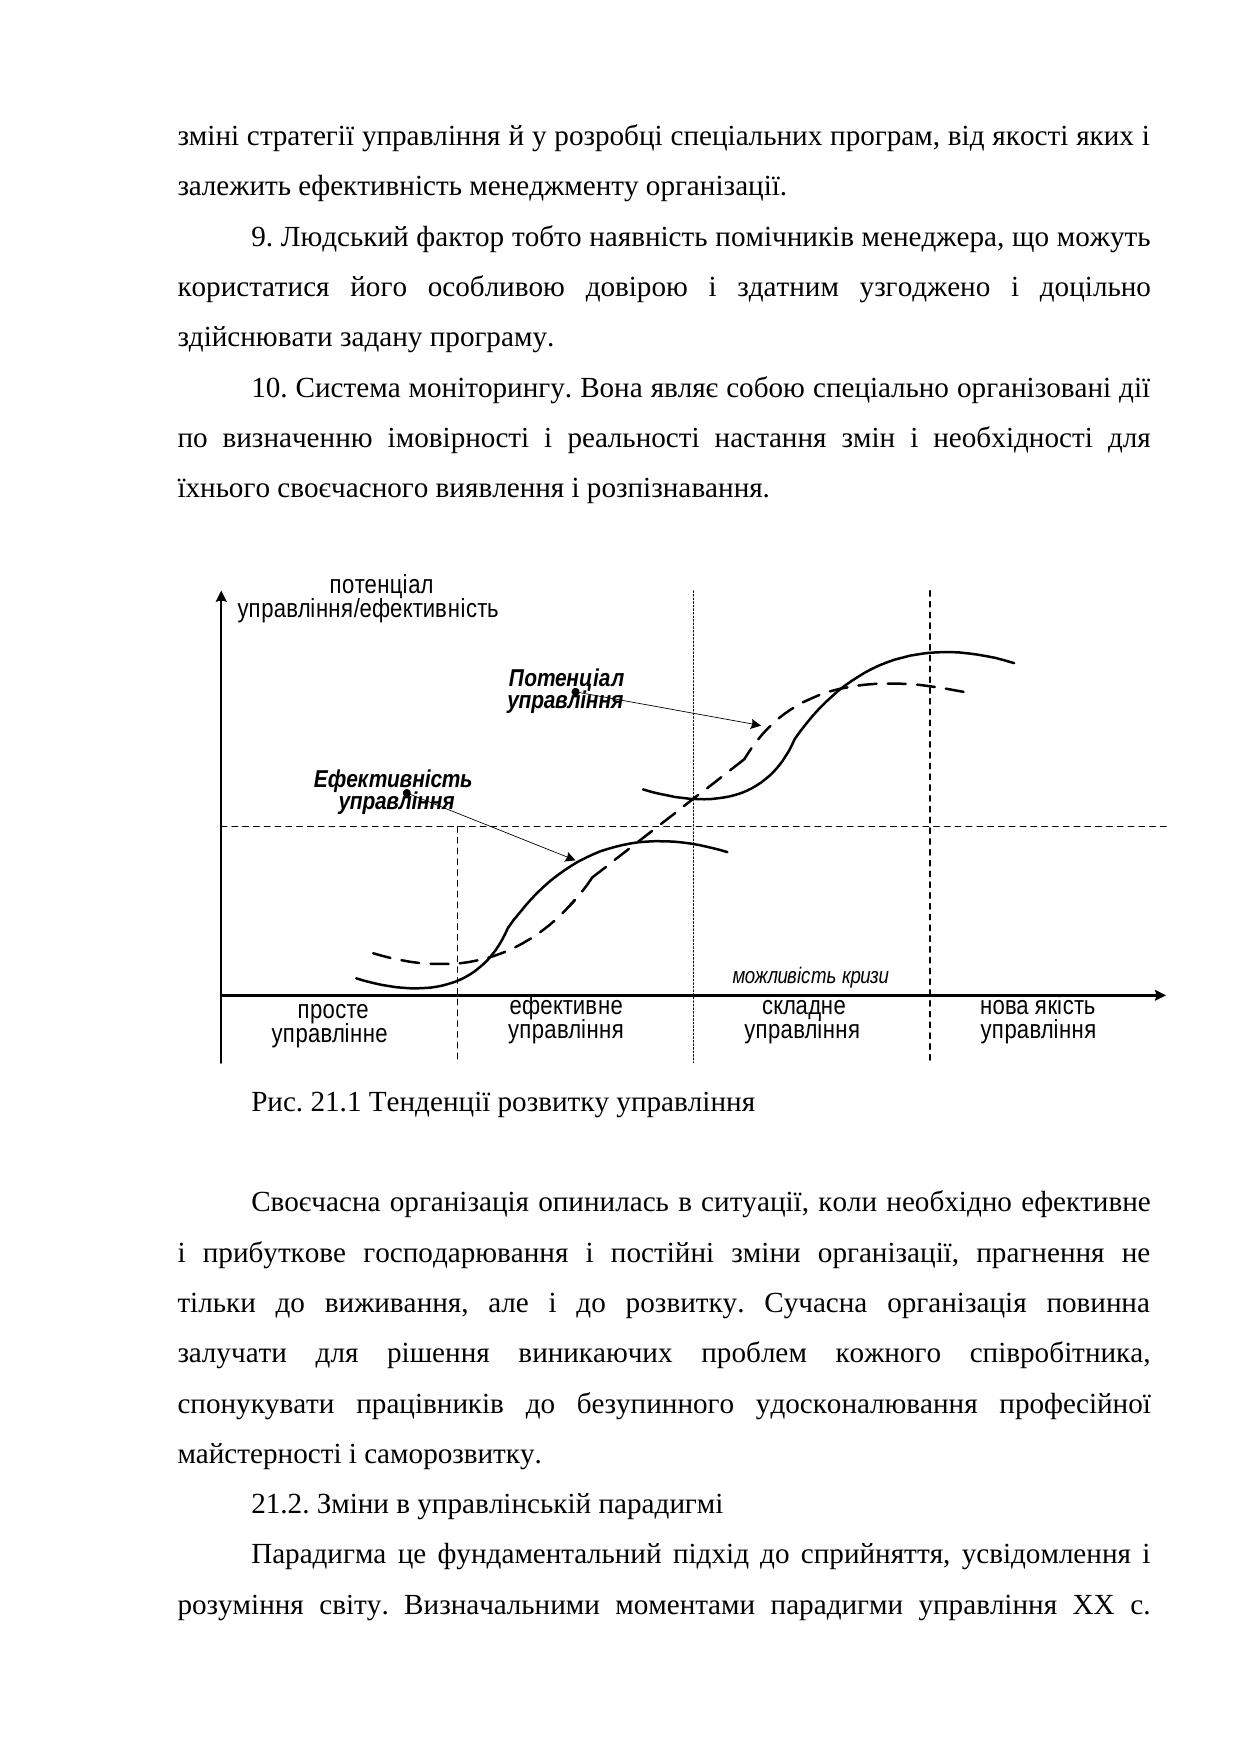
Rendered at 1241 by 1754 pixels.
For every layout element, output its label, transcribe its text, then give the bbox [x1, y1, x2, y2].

text Рис. 21.1 Тенденції розвитку управління [177, 1084, 1152, 1117]
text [177, 1537, 1152, 1621]
text 10. Система моніторингу. Вона являє собою спеціально організовані дії по визначенню імовірності і реальності настання змін і необхідності для їхнього своєчасного виявлення і розпізнавання. [177, 370, 1152, 504]
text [177, 118, 1152, 202]
text 9. Людський фактор тобто наявність помічників менеджера, що можуть користатися його особливою довірою і здатним узгоджено і доцільно здійснювати задану програму. [177, 219, 1152, 353]
text 21.2. Зміни в управлінській парадигмі [177, 1486, 1152, 1520]
text Своєчасна організація опинилась в ситуації, коли необхідно ефективне і прибуткове господарювання і постійні зміни організації, прагнення не тільки до виживання, але і до розвитку. Сучасна організація повинна залучати для рішення виникаючих проблем кожного співробітника, спонукувати працівників до безупинного удосконалювання професійної майстерності і саморозвитку. [177, 1184, 1152, 1469]
